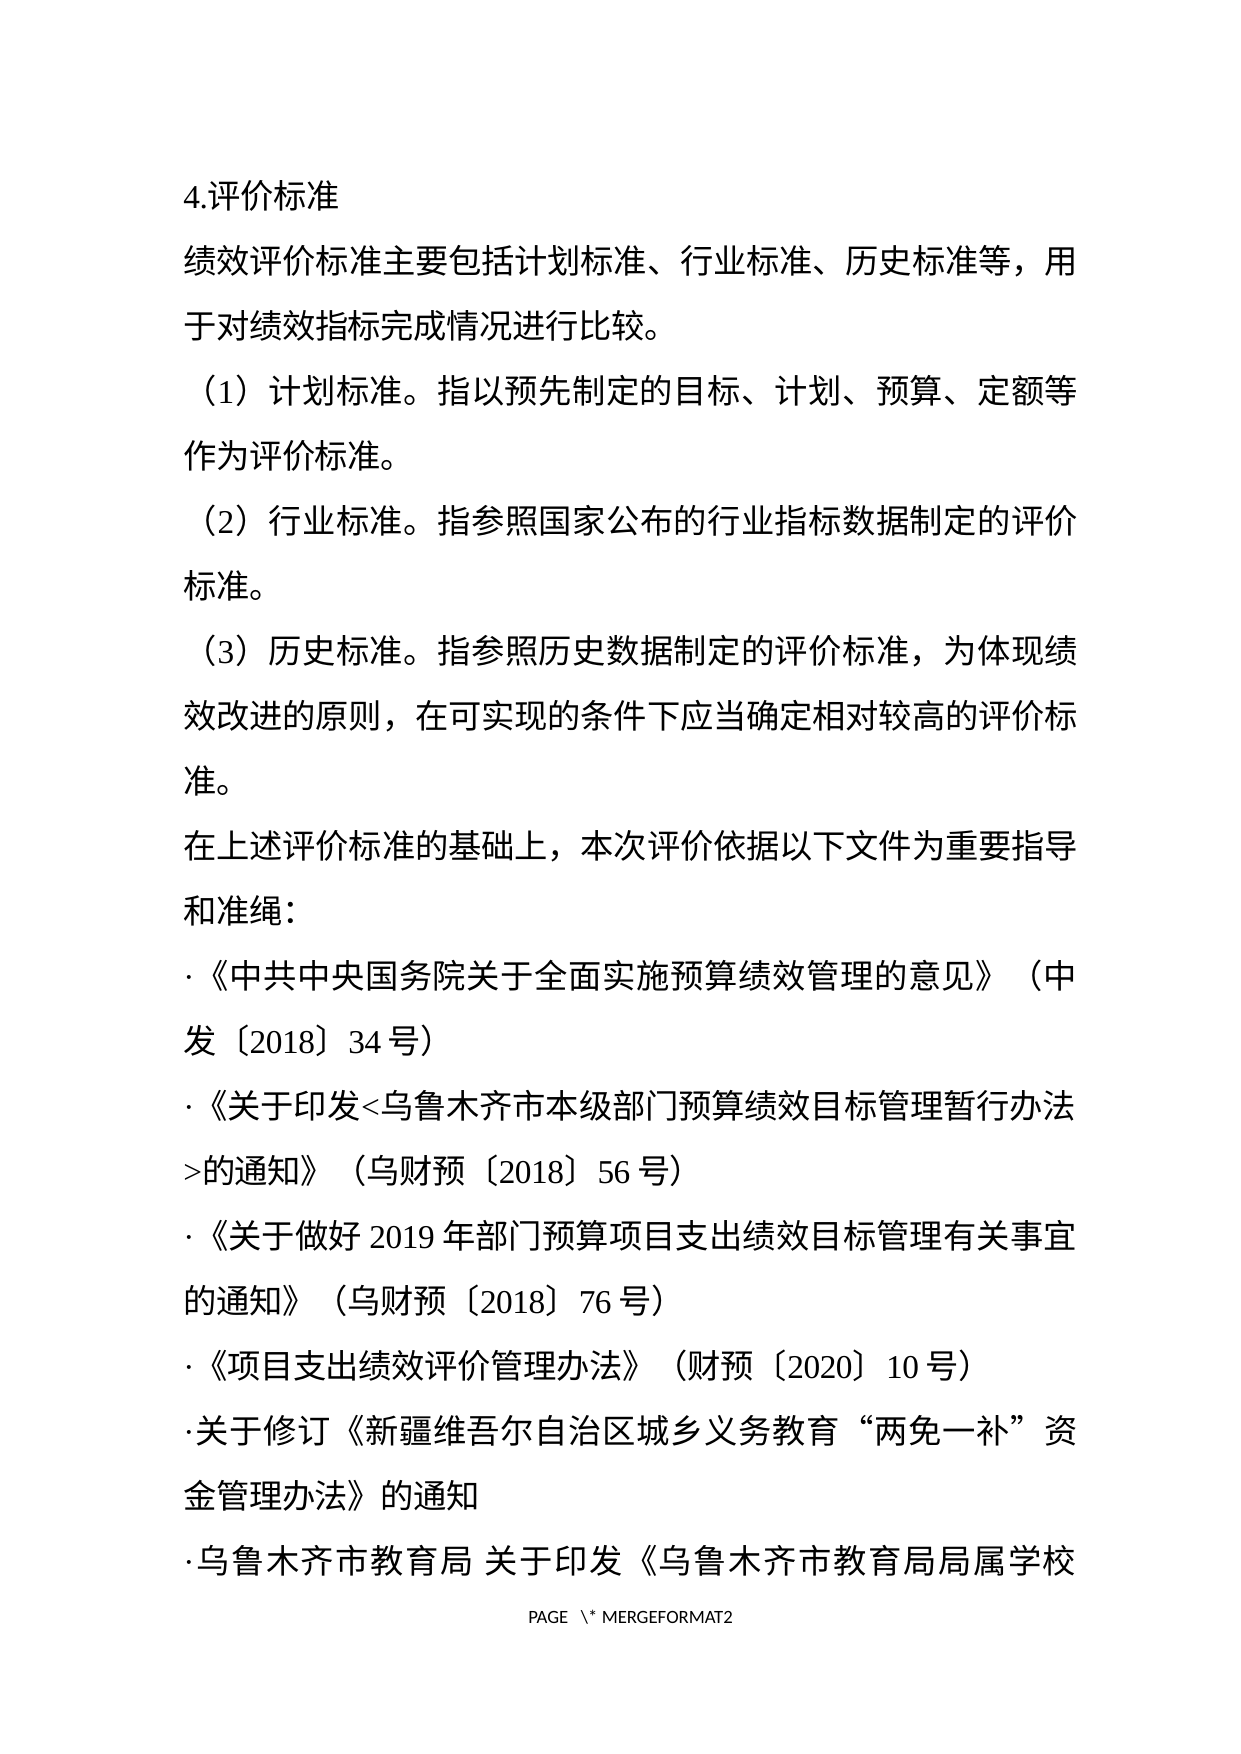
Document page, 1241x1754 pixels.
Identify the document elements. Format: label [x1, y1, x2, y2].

text [183, 162, 1078, 1592]
